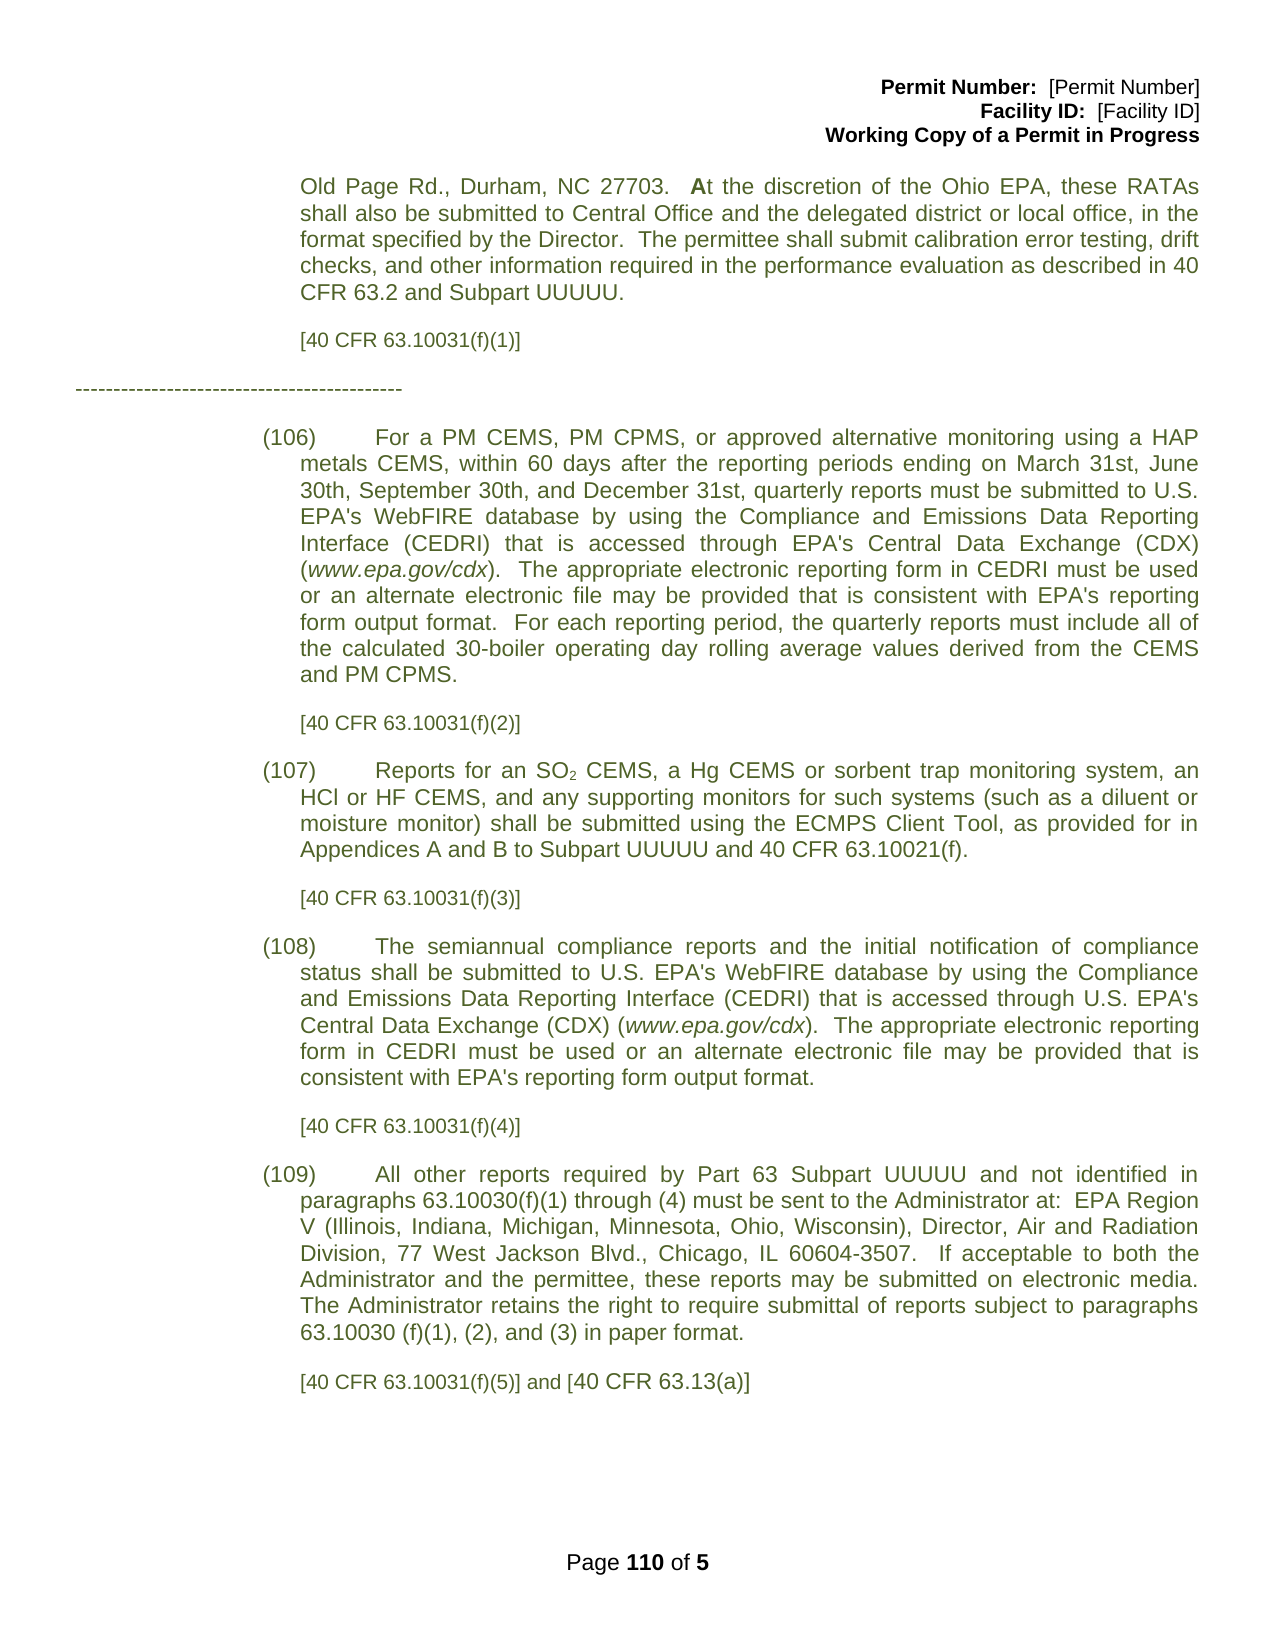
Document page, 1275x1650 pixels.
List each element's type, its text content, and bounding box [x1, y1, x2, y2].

list ------------------------------------------- [75, 375, 1200, 401]
text All other reports required by Part 63 Subpart UUUUU and not identified in paragraphs 63.10030(f)(1) through (4) must be sent to the Administrator at: EPA Region V (Illinois, Indiana, Michigan, Minnesota, Ohio, Wisconsin), Director, Air and Radiation Division, 77 West Jackson Blvd., Chicago, IL 60604-3507. If acceptable to both the Administrator and the permittee, these reports may be submitted on electronic media. The Administrator retains the right to require submittal of reports subject to paragraphs 63.10030 (f)(1), (2), and (3) in paper format. [262, 1161, 1200, 1345]
text For a PM CEMS, PM CPMS, or approved alternative monitoring using a HAP metals CEMS, within 60 days after the reporting periods ending on March 31st, June 30th, September 30th, and December 31st, quarterly reports must be submitted to U.S. EPA's WebFIRE database by using the Compliance and Emissions Data Reporting Interface (CEDRI) that is accessed through EPA's Central Data Exchange (CDX) (www.epa.gov/cdx). The appropriate electronic reporting form in CEDRI must be used or an alternate electronic file may be provided that is consistent with EPA's reporting form output format. For each reporting period, the quarterly reports must include all of the calculated 30-boiler operating day rolling average values derived from the CEMS and PM CPMS. [262, 424, 1200, 688]
text [40 CFR 63.10031(f)(3)] [300, 886, 1200, 910]
text Reports for an SO2 CEMS, a Hg CEMS or sorbent trap monitoring system, an HCl or HF CEMS, and any supporting monitors for such systems (such as a diluent or moisture monitor) shall be submitted using the ECMPS Client Tool, as provided for in Appendices A and B to Subpart UUUUU and 40 CFR 63.10021(f). [262, 757, 1200, 863]
text [40 CFR 63.10031(f)(5)] and [40 CFR 63.13(a)] [300, 1368, 1200, 1394]
text [40 CFR 63.10031(f)(2)] [300, 711, 1200, 734]
text The semiannual compliance reports and the initial notification of compliance status shall be submitted to U.S. EPA's WebFIRE database by using the Compliance and Emissions Data Reporting Interface (CEDRI) that is accessed through U.S. EPA's Central Data Exchange (CDX) (www.epa.gov/cdx). The appropriate electronic reporting form in CEDRI must be used or an alternate electronic file may be provided that is consistent with EPA's reporting form output format. [262, 933, 1200, 1091]
list [40 CFR 63.10031(f)(1)] [300, 328, 1200, 352]
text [262, 173, 1200, 305]
text [40 CFR 63.10031(f)(4)] [300, 1114, 1200, 1138]
